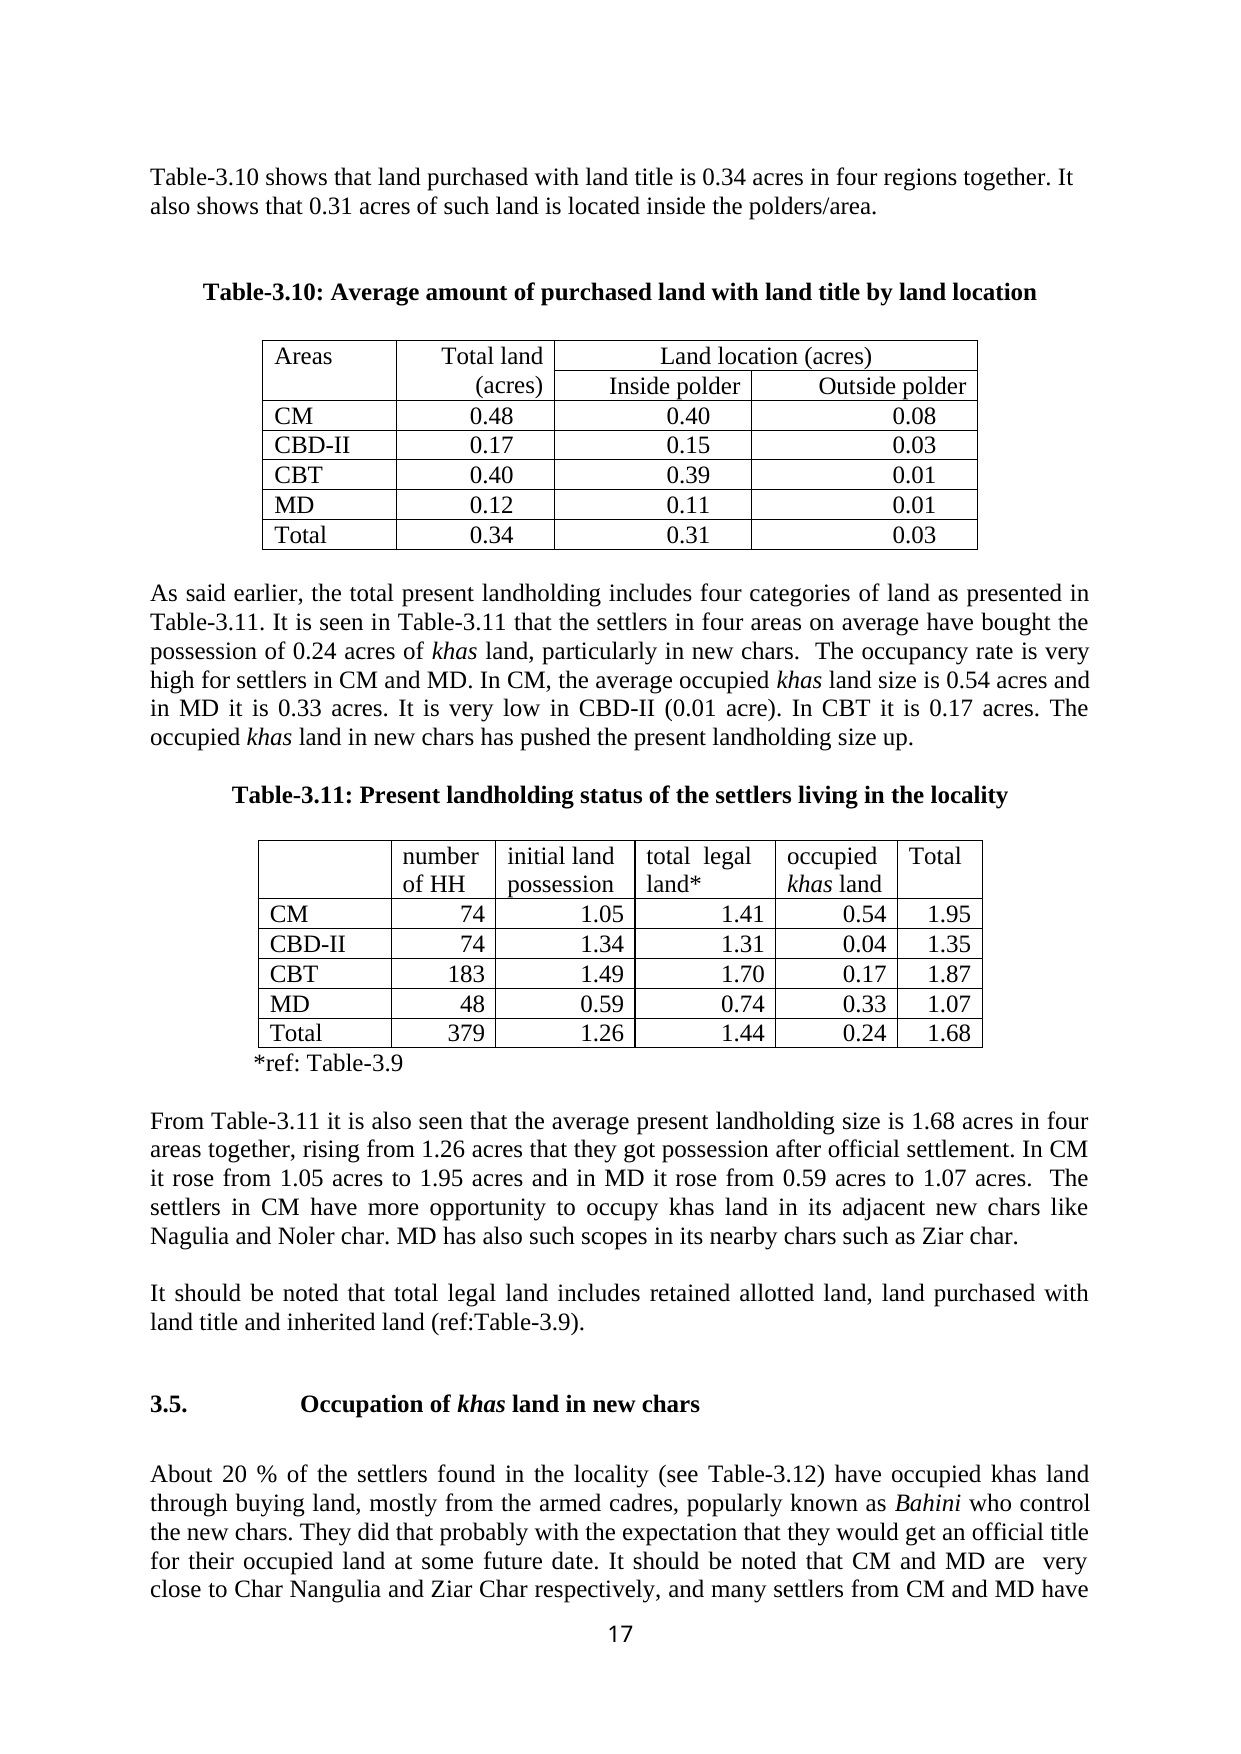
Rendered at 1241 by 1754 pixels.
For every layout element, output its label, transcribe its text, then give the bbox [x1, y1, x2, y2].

table_cell 0.34 [397, 520, 554, 549]
table_header occupied khas land [776, 841, 897, 898]
table_cell 0.48 [397, 401, 554, 429]
table_cell Total [263, 520, 396, 549]
text From Table-3.11 it is also seen that the average present landholding size is 1.68 acres in four areas together, rising from 1.26 acres that they got possession after official settlement. In CM it rose from 1.05 acres to 1.95 acres and in MD it rose from 0.59 acres to 1.07 acres. The settlers in CM have more opportunity to occupy khas land in its adjacent new chars like Nagulia and Noler char. MD has also such scopes in its nearby chars such as Ziar char. [150, 1106, 1090, 1249]
text As said earlier, the total present landholding includes four categories of land as presented in Table-3.11. It is seen in Table-3.11 that the settlers in four areas on average have bought the possession of 0.24 acres of khas land, particularly in new chars. The occupancy rate is very high for settlers in CM and MD. In CM, the average occupied khas land size is 0.54 acres and in MD it is 0.33 acres. It is very low in CBD-II (0.01 acre). In CBT it is 0.17 acres. The occupied khas land in new chars has pushed the present landholding size up. [150, 578, 1090, 751]
table_cell 48 [392, 989, 495, 1017]
table_cell CBD-II [259, 929, 391, 958]
table_header initial land possession [496, 841, 634, 898]
table_header number of HH [392, 841, 495, 898]
table_cell 0.04 [776, 929, 897, 958]
table_cell 0.11 [555, 490, 751, 519]
table_cell 0.01 [752, 490, 977, 519]
table_cell CBT [259, 959, 391, 988]
table_cell 379 [392, 1019, 495, 1047]
table_cell MD [259, 989, 391, 1017]
table_cell 74 [392, 929, 495, 958]
table_header Areas [263, 341, 396, 400]
table_cell CM [263, 401, 396, 429]
table_cell 1.49 [496, 959, 634, 988]
table_header Land location (acres) [555, 341, 977, 370]
table_cell 1.31 [636, 929, 775, 958]
table_cell 1.07 [898, 989, 982, 1017]
text Table-3.11: Present landholding status of the settlers living in the locality [150, 780, 1090, 808]
text *ref: Table-3.9 [253, 1048, 1090, 1077]
table_cell 0.08 [752, 401, 977, 429]
table_cell 0.33 [776, 989, 897, 1017]
table_cell CBD-II [263, 431, 396, 459]
table_cell 1.34 [496, 929, 634, 958]
table_cell 1.87 [898, 959, 982, 988]
table_header Total [898, 841, 982, 898]
table_cell Inside polder [555, 371, 751, 400]
table_cell 1.44 [636, 1019, 775, 1047]
table_cell 0.74 [636, 989, 775, 1017]
table_cell 74 [392, 899, 495, 928]
table_cell 0.03 [752, 431, 977, 459]
table_cell 0.40 [397, 460, 554, 489]
table_cell 0.54 [776, 899, 897, 928]
table_cell 0.31 [555, 520, 751, 549]
table_cell 1.41 [636, 899, 775, 928]
table_cell Outside polder [752, 371, 977, 400]
table_cell 1.35 [898, 929, 982, 958]
table_cell MD [263, 490, 396, 519]
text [150, 1459, 1090, 1603]
table_header total legal land* [636, 841, 775, 898]
table_cell 0.17 [397, 431, 554, 459]
table_header [259, 841, 391, 898]
table_cell 0.12 [397, 490, 554, 519]
table_cell 0.01 [752, 460, 977, 489]
text Table-3.10 shows that land purchased with land title is 0.34 acres in four regions together. It also shows that 0.31 acres of such land is located inside the polders/area. [150, 162, 1090, 220]
table_cell 1.95 [898, 899, 982, 928]
table_cell 0.17 [776, 959, 897, 988]
text Table-3.10: Average amount of purchased land with land title by land location [150, 277, 1090, 306]
table_header Total land (acres) [397, 341, 554, 400]
table_cell 1.05 [496, 899, 634, 928]
text It should be noted that total legal land includes retained allotted land, land purchased with land title and inherited land (ref:Table-3.9). [150, 1278, 1090, 1336]
table_cell 0.24 [776, 1019, 897, 1047]
table_cell 0.59 [496, 989, 634, 1017]
table_cell 0.03 [752, 520, 977, 549]
table_cell 0.39 [555, 460, 751, 489]
table_cell 0.40 [555, 401, 751, 429]
table_cell 1.70 [636, 959, 775, 988]
table_cell CM [259, 899, 391, 928]
table_cell CBT [263, 460, 396, 489]
table_cell 183 [392, 959, 495, 988]
subtitle Occupation of khas land in new chars [150, 1389, 1090, 1418]
table_cell 1.26 [496, 1019, 634, 1047]
table_cell 0.15 [555, 431, 751, 459]
table_cell Total [259, 1019, 391, 1047]
table_cell 1.68 [898, 1019, 982, 1047]
